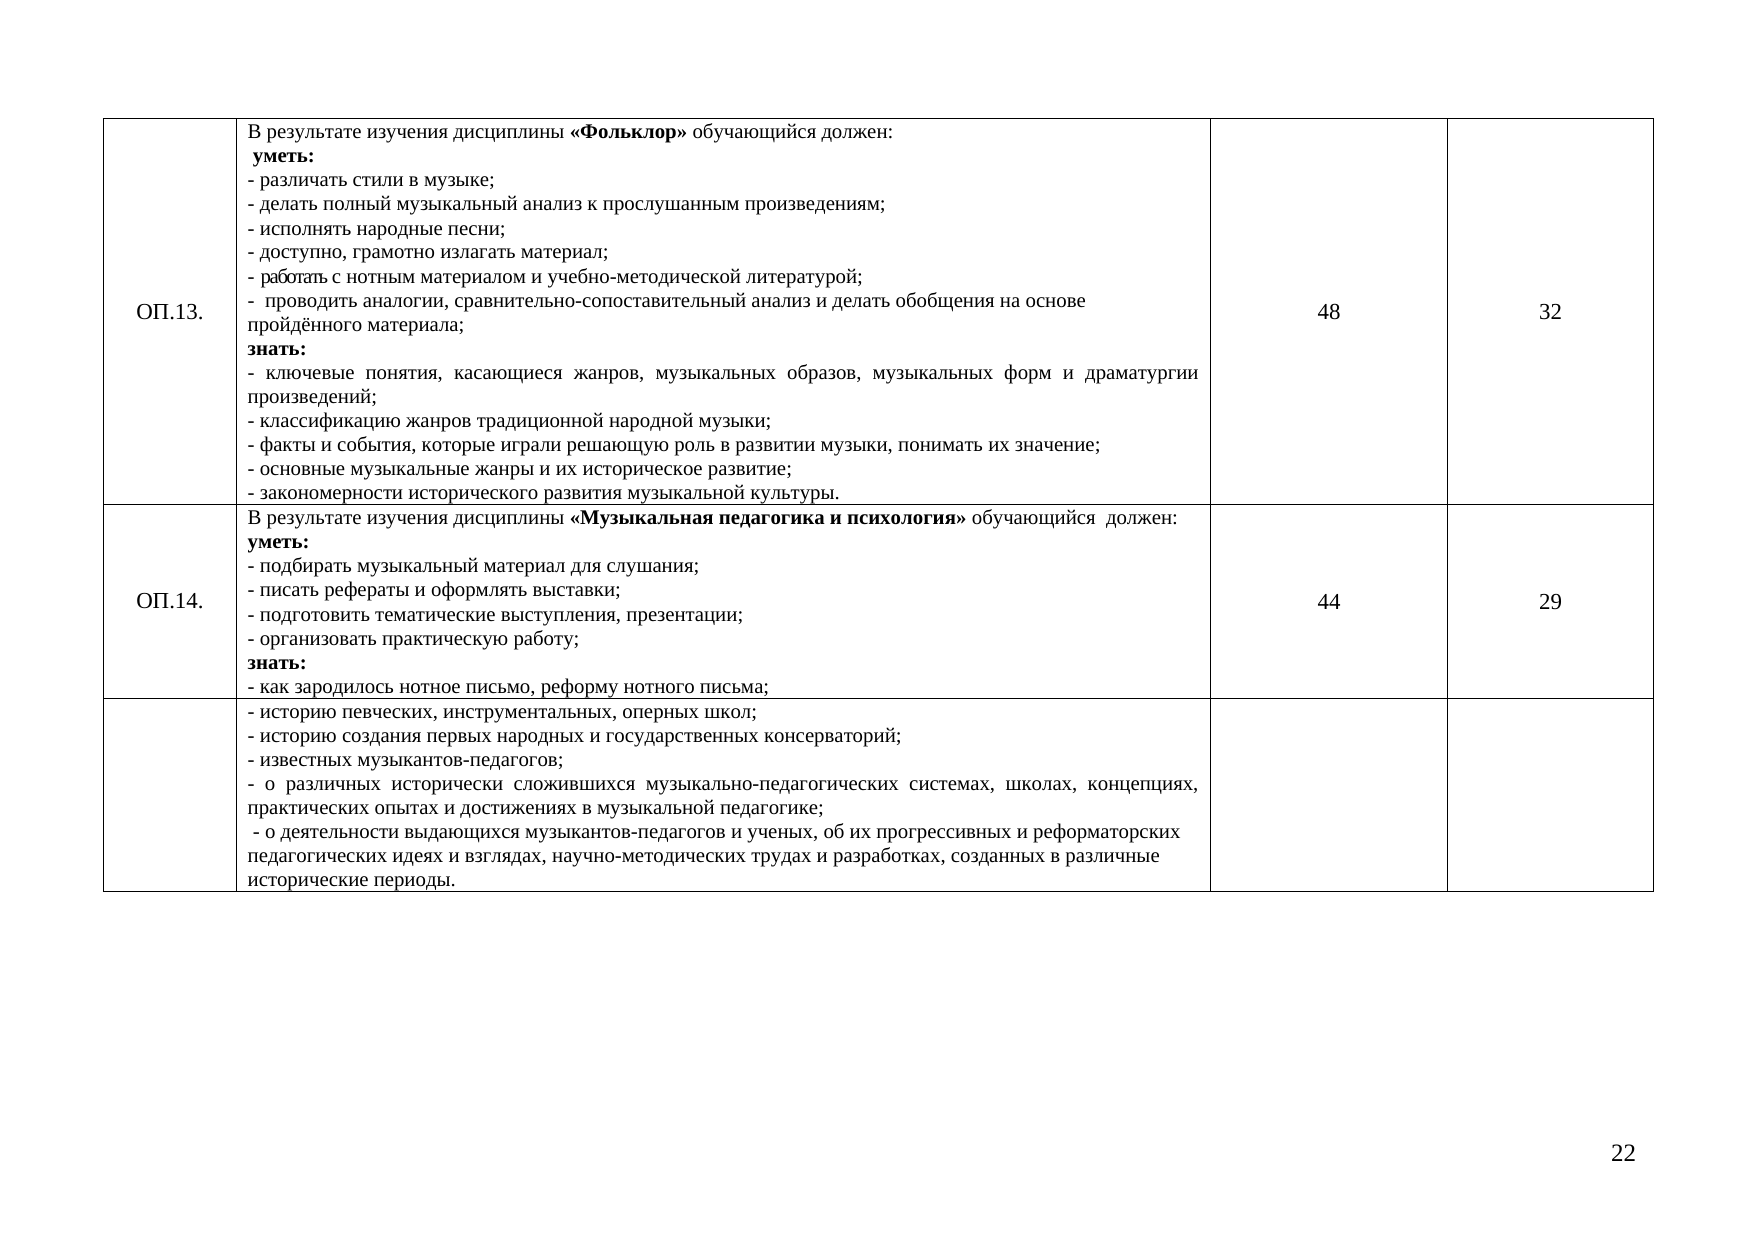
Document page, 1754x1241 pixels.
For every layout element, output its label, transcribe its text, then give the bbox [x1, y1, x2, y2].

table_cell 29 [1448, 505, 1653, 698]
table_cell [1211, 699, 1447, 891]
table_cell [104, 699, 236, 891]
table_cell ОП.13. [104, 119, 236, 504]
table_cell 32 [1448, 119, 1653, 504]
table_cell В результате изучения дисциплины «Фольклор» обучающийся должен: уметь: - различать стили в музыке; - делать полный музыкальный анализ к прослушанным произведениям; - исполнять народные песни; - доступно, грамотно излагать материал; - работать с нотным материалом и учебно-методической литературой; - проводить аналогии, сравнительно-сопоставительный анализ и делать обобщения на основе пройдённого материала; знать: - ключевые понятия, касающиеся жанров, музыкальных образов, музыкальных форм и драматургии произведений; - классификацию жанров традиционной народной музыки; - факты и события, которые играли решающую роль в развитии музыки, понимать их значение; - основные музыкальные жанры и их историческое развитие; - закономерности исторического развития музыкальной культуры. [237, 119, 1210, 504]
table_cell 48 [1211, 119, 1447, 504]
table_cell ОП.14. [104, 505, 236, 698]
table_cell В результате изучения дисциплины «Музыкальная педагогика и психология» обучающийся должен: уметь: - подбирать музыкальный материал для слушания; - писать рефераты и оформлять выставки; - подготовить тематические выступления, презентации; - организовать практическую работу; знать: - как зародилось нотное письмо, реформу нотного письма; [237, 505, 1210, 698]
table_cell - историю певческих, инструментальных, оперных школ; - историю создания первых народных и государственных консерваторий; - известных музыкантов-педагогов; - о различных исторически сложившихся музыкально-педагогических системах, школах, концепциях, практических опытах и достижениях в музыкальной педагогике; - о деятельности выдающихся музыкантов-педагогов и ученых, об их прогрессивных и реформаторских педагогических идеях и взглядах, научно-методических трудах и разработках, созданных в различные исторические периоды. [237, 699, 1210, 891]
table_cell 44 [1211, 505, 1447, 698]
table_cell [1448, 699, 1653, 891]
